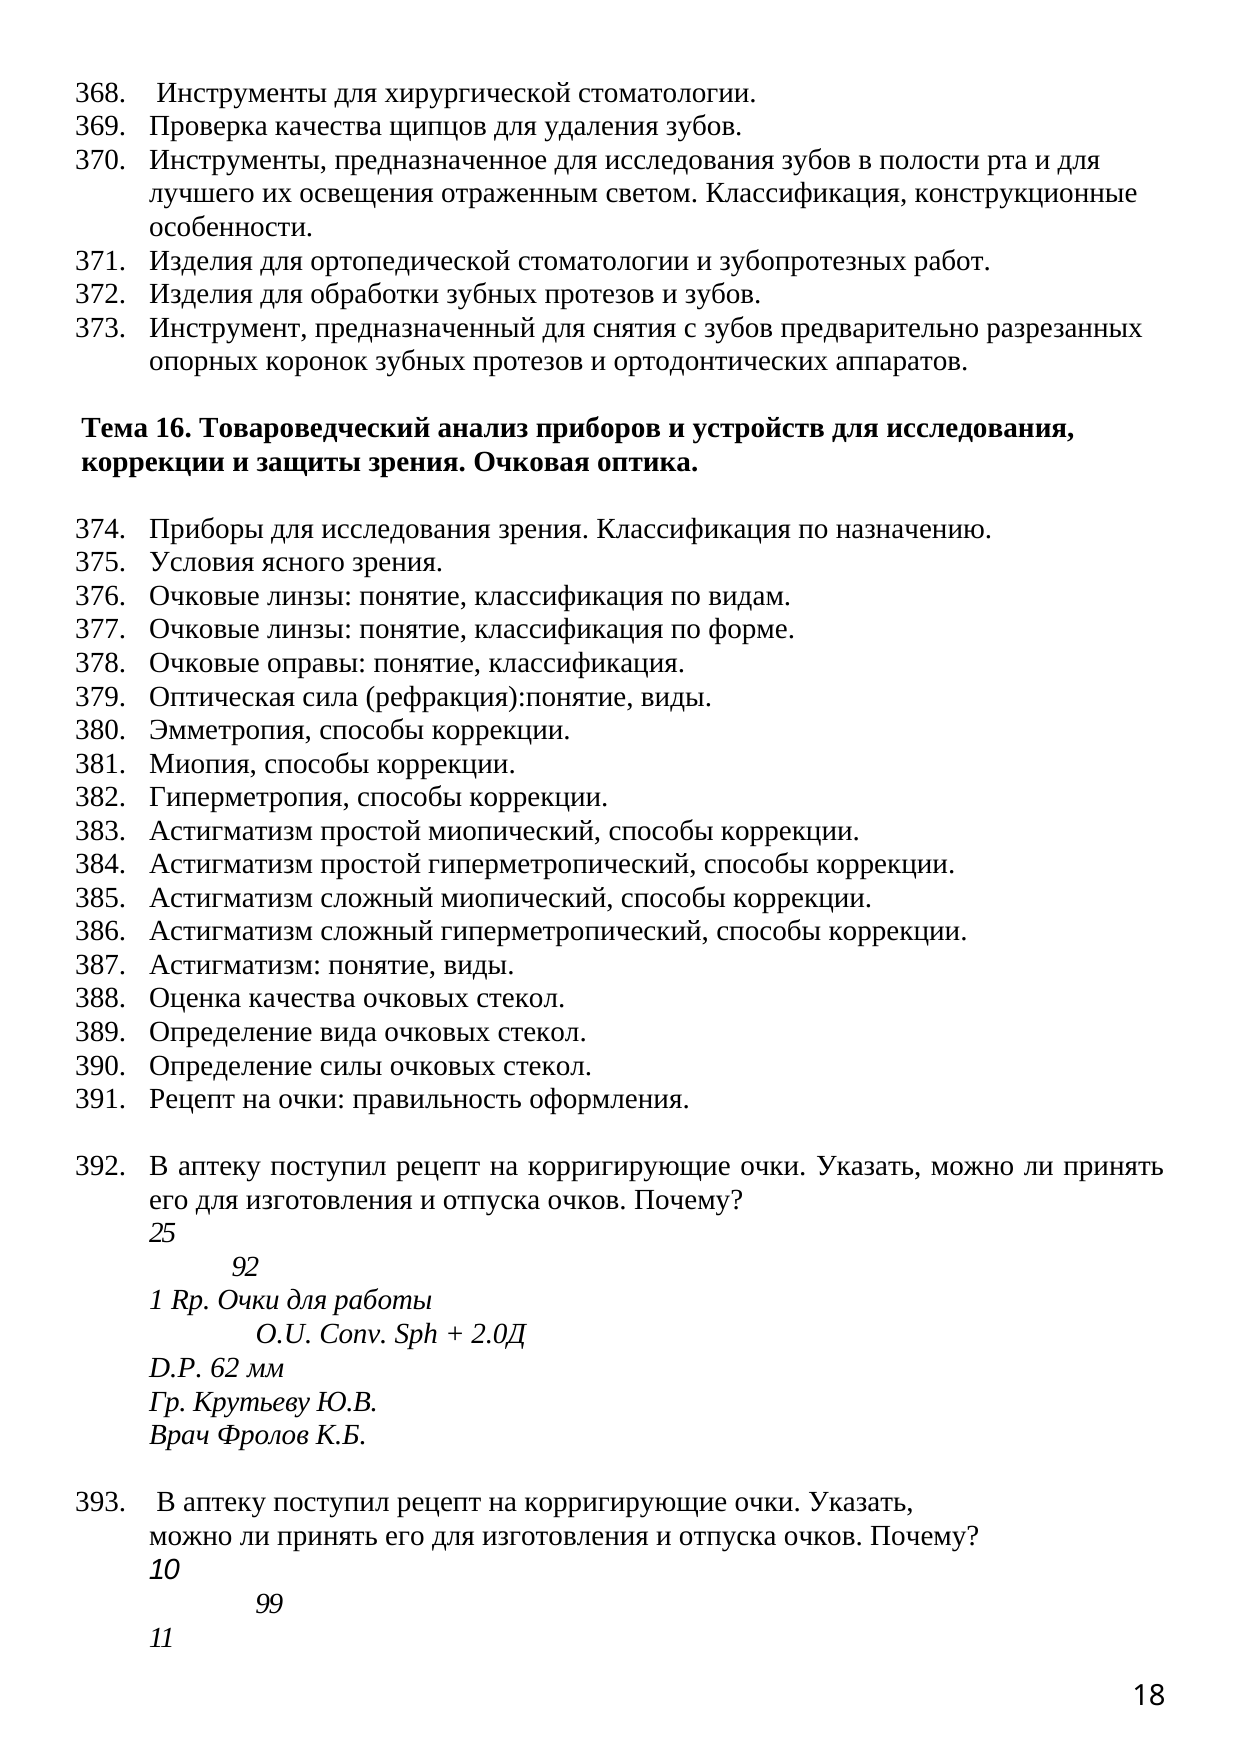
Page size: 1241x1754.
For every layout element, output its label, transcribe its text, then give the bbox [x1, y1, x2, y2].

list Изделия для ортопедической стоматологии и зубопротезных работ. [75, 243, 1165, 276]
list Очковые оправы: понятие, классификация. [75, 645, 1165, 679]
list Изделия для обработки зубных протезов и зубов. [75, 276, 1165, 310]
text 99 [255, 1586, 1165, 1620]
text 10 [149, 1552, 1165, 1585]
list Миопия, способы коррекции. [75, 746, 1165, 779]
list Оценка качества очковых стекол. [75, 981, 1165, 1014]
list Условия ясного зрения. [75, 544, 1165, 578]
list Рецепт на очки: правильность оформления. [75, 1081, 1165, 1115]
list Астигматизм сложный миопический, способы коррекции. [75, 880, 1165, 913]
text Тема 16. Товароведческий анализ приборов и устройств для исследования, коррекции и защиты зрения. Очковая оптика. [81, 410, 1165, 477]
list Проверка качества щипцов для удаления зубов. [75, 108, 1165, 142]
list Очковые линзы: понятие, классификация по форме. [75, 612, 1165, 645]
text 1 Rp. Очки для работы [149, 1282, 997, 1316]
list Очковые линзы: понятие, классификация по видам. [75, 578, 1165, 612]
list Инструменты, предназначенное для исследования зубов в полости рта и для лучшего их освещения отраженным светом. Классификация, конструкционные особенности. [75, 142, 1165, 243]
list Инструменты для хирургической стоматологии. [75, 75, 1165, 108]
list Определение силы очковых стекол. [75, 1048, 1165, 1081]
list Гиперметропия, способы коррекции. [75, 779, 1165, 813]
list В аптеку поступил рецепт на корригирующие очки. Указать, можно ли принять его для изготовления и отпуска очков. Почему? [75, 1484, 997, 1551]
text O.U. Conv. Sph + 2.0Д [255, 1317, 1165, 1350]
list Астигматизм простой гиперметропический, способы коррекции. [75, 846, 1165, 880]
text D.P. [149, 1350, 997, 1384]
list Астигматизм: понятие, виды. [75, 947, 1165, 981]
list Определение вида очковых стекол. [75, 1014, 1165, 1048]
list Эмметропия, способы коррекции. [75, 712, 1165, 746]
text 25 [149, 1215, 1165, 1249]
list Астигматизм сложный гиперметропический, способы коррекции. [75, 913, 1165, 947]
list Приборы для исследования зрения. Классификация по назначению. [75, 511, 1165, 544]
list Астигматизм простой миопический, способы коррекции. [75, 813, 1165, 846]
list Инструмент, предназначенный для снятия с зубов предварительно разрезанных опорных коронок зубных протезов и ортодонтических аппаратов. [75, 310, 1165, 377]
text 92 [231, 1249, 1165, 1282]
list Оптическая сила (рефракция):понятие, виды. [75, 679, 1165, 712]
text Врач Фролов К.Б. [149, 1417, 997, 1451]
text 11 [149, 1620, 1165, 1653]
text Гр. Крутьеву Ю.В. [149, 1384, 997, 1417]
list В аптеку поступил рецепт на корригирующие очки. Указать, можно ли принять его для изготовления и отпуска очков. Почему? [75, 1148, 1165, 1215]
